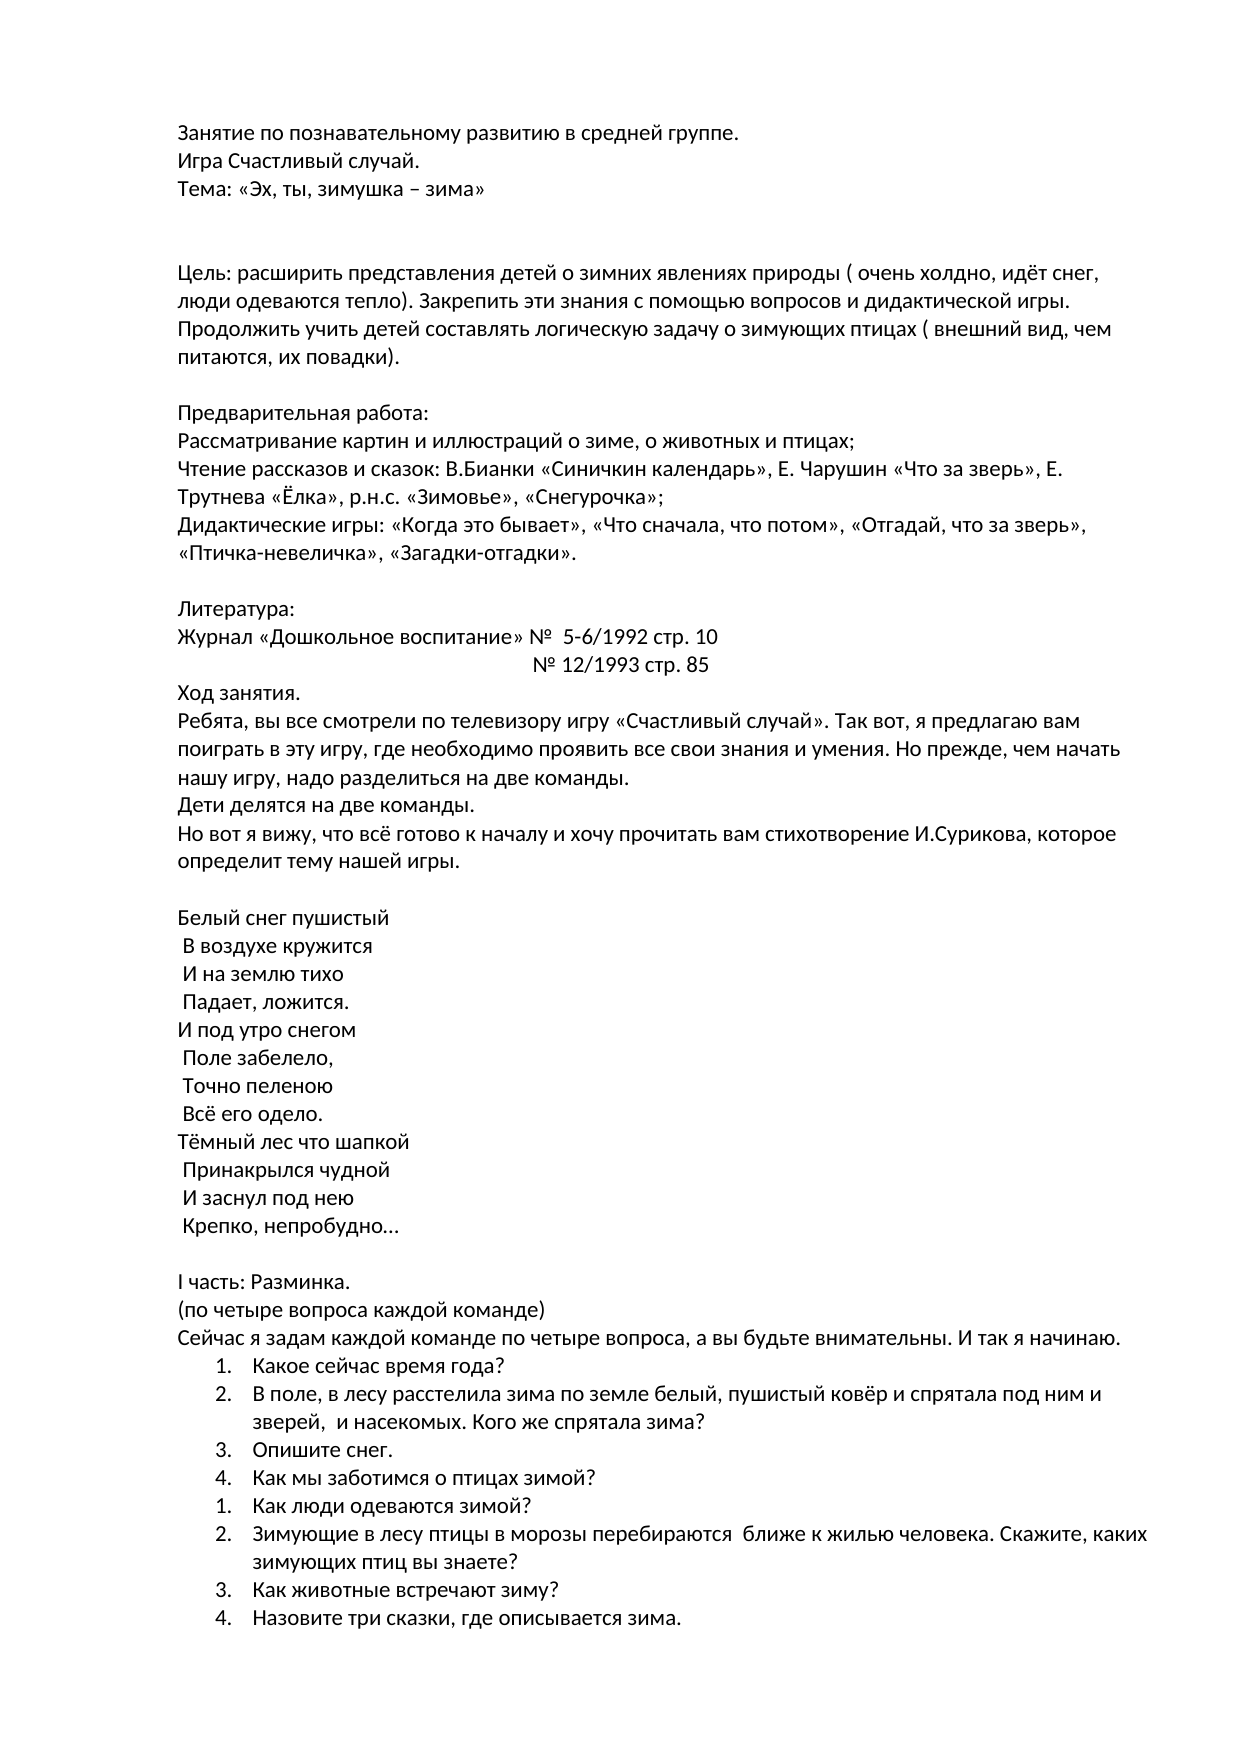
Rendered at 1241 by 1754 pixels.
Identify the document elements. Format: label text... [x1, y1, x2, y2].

list Какое сейчас время года? [215, 1351, 1152, 1379]
text Чтение рассказов и сказок: В.Бианки «Синичкин календарь», Е. Чарушин «Что за зверь», Е. Трутнева «Ёлка», р.н.с. «Зимовье», «Снегурочка»; [177, 454, 1152, 510]
text Белый снег пушистый [177, 903, 1152, 931]
list Как люди одеваются зимой? [215, 1491, 1152, 1519]
list В поле, в лесу расстелила зима по земле белый, пушистый ковёр и спрятала под ним и зверей, и насекомых. Кого же спрятала зима? [215, 1379, 1152, 1435]
text Игра Счастливый случай. [177, 146, 1152, 174]
text Принакрылся чудной [177, 1155, 1152, 1183]
text Ребята, вы все смотрели по телевизору игру «Счастливый случай». Так вот, я предлагаю вам поиграть в эту игру, где необходимо проявить все свои знания и умения. Но прежде, чем начать нашу игру, надо разделиться на две команды. [177, 707, 1152, 791]
text Падает, ложится. [177, 987, 1152, 1015]
text I часть: Разминка. [177, 1267, 1152, 1295]
text Дидактические игры: «Когда это бывает», «Что сначала, что потом», «Отгадай, что за зверь», «Птичка-невеличка», «Загадки-отгадки». [177, 510, 1152, 566]
text Рассматривание картин и иллюстраций о зиме, о животных и птицах; [177, 426, 1152, 454]
list Как мы заботимся о птицах зимой? [215, 1463, 1152, 1491]
text Сейчас я задам каждой команде по четыре вопроса, а вы будьте внимательны. И так я начинаю. [177, 1323, 1152, 1351]
text № 12/1993 стр. 85 [177, 651, 1152, 678]
text И под утро снегом [177, 1015, 1152, 1043]
text Но вот я вижу, что всё готово к началу и хочу прочитать вам стихотворение И.Сурикова, которое определит тему нашей игры. [177, 819, 1152, 875]
text Цель: расширить представления детей о зимних явлениях природы ( очень холдно, идёт снег, люди одеваются тепло). Закрепить эти знания с помощью вопросов и дидактической игры. Продолжить учить детей составлять логическую задачу о зимующих птицах ( внешний вид, чем питаются, их повадки). [177, 258, 1152, 370]
text И заснул под нею [177, 1183, 1152, 1211]
text Журнал «Дошкольное воспитание» № 5-6/1992 стр. 10 [177, 622, 1152, 651]
text Всё его одело. [177, 1099, 1152, 1127]
list Назовите три сказки, где описывается зима. [215, 1603, 1152, 1631]
text Тема: «Эх, ты, зимушка – зима» [177, 174, 1152, 202]
text Занятие по познавательному развитию в средней группе. [177, 118, 1152, 146]
text И на землю тихо [177, 959, 1152, 987]
text Дети делятся на две команды. [177, 791, 1152, 819]
text (по четыре вопроса каждой команде) [177, 1295, 1152, 1323]
text Предварительная работа: [177, 398, 1152, 426]
list Зимующие в лесу птицы в морозы перебираются ближе к жилью человека. Скажите, каких зимующих птиц вы знаете? [215, 1519, 1152, 1575]
text Тёмный лес что шапкой [177, 1127, 1152, 1155]
text Точно пеленою [177, 1071, 1152, 1099]
list Опишите снег. [215, 1435, 1152, 1463]
text Литература: [177, 594, 1152, 622]
text Поле забелело, [177, 1043, 1152, 1071]
text Ход занятия. [177, 678, 1152, 707]
list Как животные встречают зиму? [215, 1575, 1152, 1603]
text Крепко, непробудно… [177, 1211, 1152, 1239]
text В воздухе кружится [177, 931, 1152, 959]
